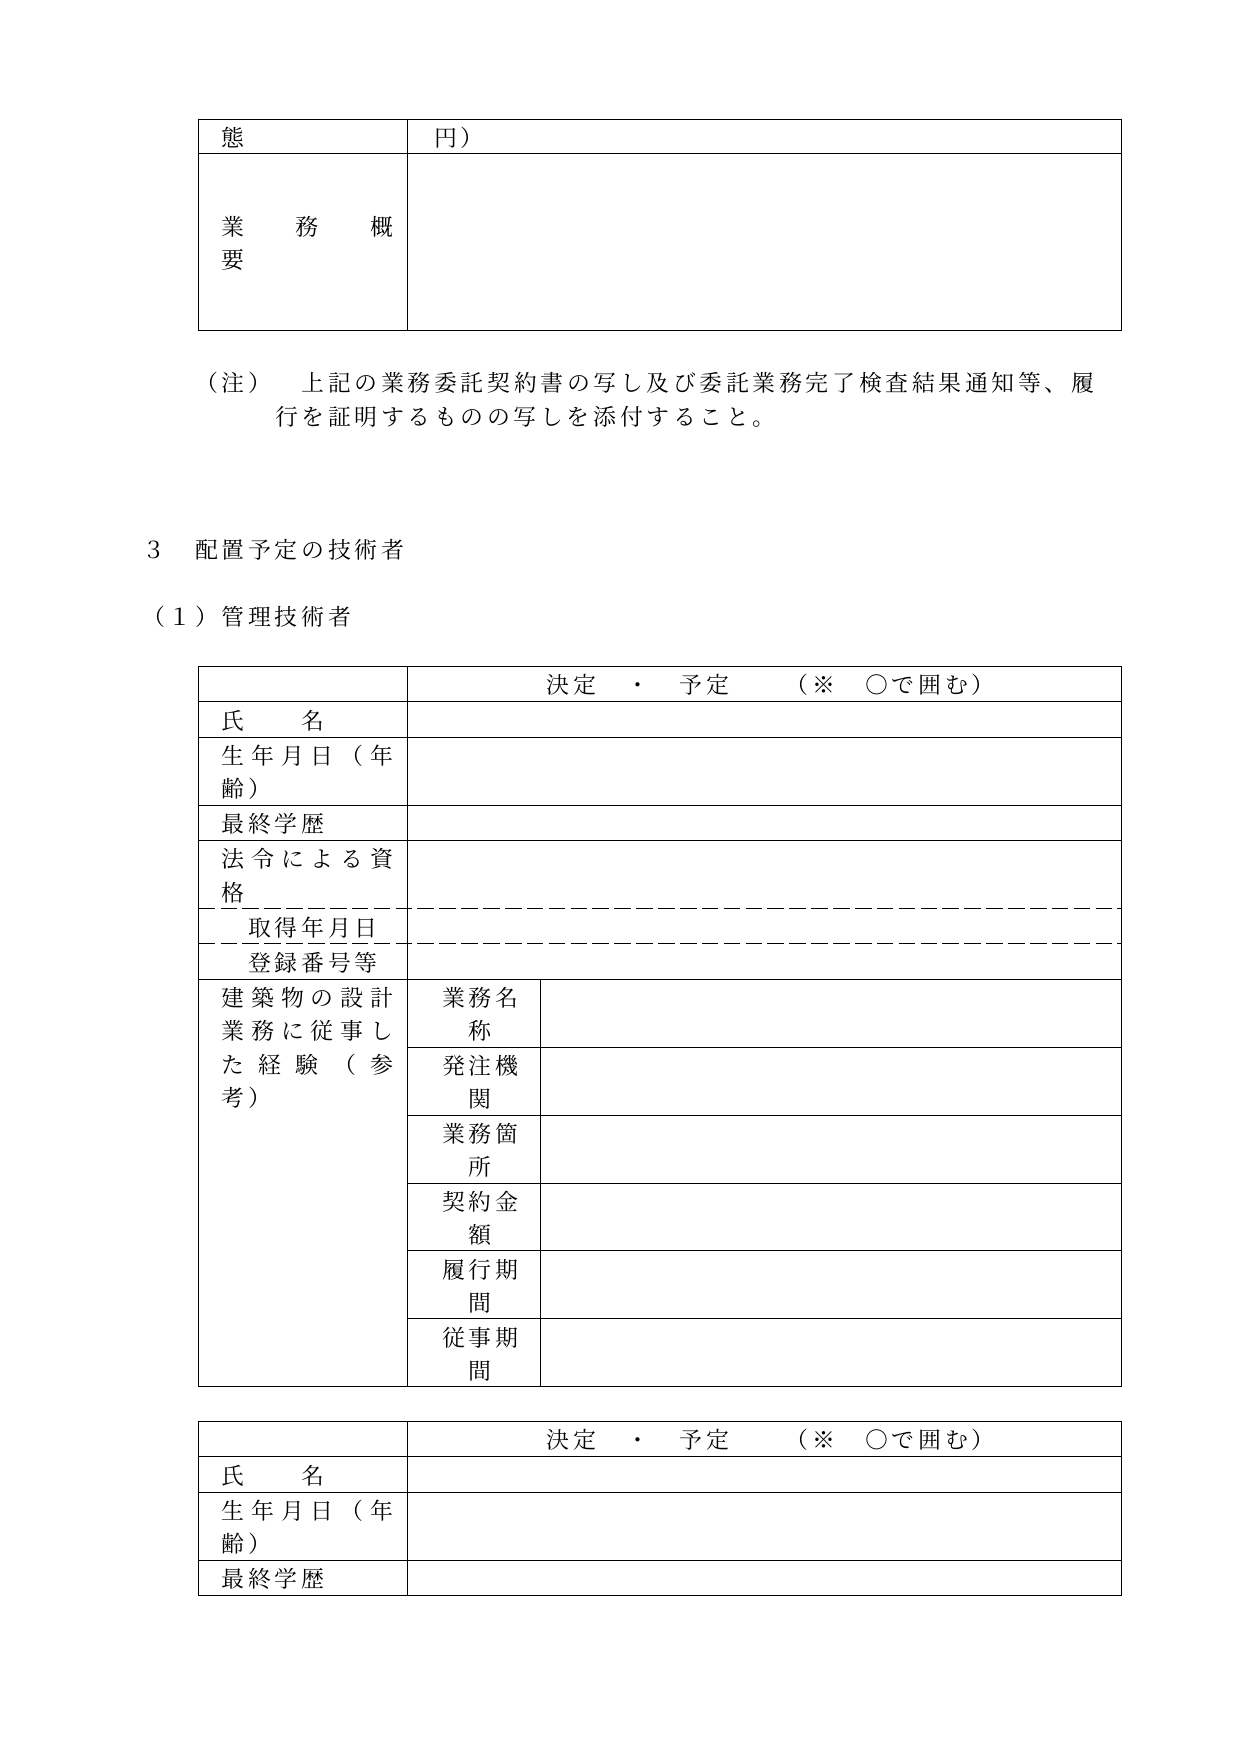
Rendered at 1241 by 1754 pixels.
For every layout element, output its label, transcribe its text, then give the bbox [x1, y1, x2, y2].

table_cell 氏 名 [199, 702, 407, 737]
table_cell 生年月日（年齢） [199, 1493, 407, 1559]
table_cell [408, 120, 1121, 153]
table_cell [541, 1251, 1121, 1318]
table_cell [408, 908, 1121, 943]
text （１）管理技術者 [142, 599, 1098, 632]
table_header 決定 ・ 予定 （※ ○で囲む） [408, 667, 1121, 701]
table_cell [541, 980, 1121, 1047]
table_cell 業務箇所 [408, 1116, 540, 1182]
table_cell 最終学歴 [199, 806, 407, 840]
table_cell [408, 738, 1121, 804]
table_cell 従事期間 [408, 1319, 540, 1386]
table_header 決定 ・ 予定 （※ ○で囲む） [408, 1422, 1121, 1456]
table_cell 最終学歴 [199, 1561, 407, 1595]
table_cell 履行期間 [408, 1251, 540, 1318]
table_cell 取得年月日 [199, 908, 407, 943]
table_cell [408, 154, 1121, 330]
table_cell [541, 1116, 1121, 1182]
table_cell 建築物の設計業務に従事した経験（参考） [199, 980, 407, 1386]
table_cell [541, 1184, 1121, 1250]
table_cell [408, 943, 1121, 979]
table_header [199, 667, 407, 701]
table_cell 契約金額 [408, 1184, 540, 1250]
table_cell 氏 名 [199, 1457, 407, 1492]
table_cell [408, 841, 1121, 908]
table_cell 受 注 形 態 [199, 120, 407, 153]
table_header [199, 1422, 407, 1456]
table_cell [408, 1493, 1121, 1559]
text （注） 上記の業務委託契約書の写し及び委託業務完了検査結果通知等、履行を証明するものの写しを添付すること。 [191, 365, 1098, 432]
table_cell 登録番号等 [199, 943, 407, 979]
table_cell [408, 806, 1121, 840]
table_cell [408, 702, 1121, 737]
table_cell [408, 1457, 1121, 1492]
table_cell [408, 1561, 1121, 1595]
table_cell [541, 1319, 1121, 1386]
table_cell [541, 1048, 1121, 1114]
table_cell 業務名称 [408, 980, 540, 1047]
table_cell 法令による資格 [199, 841, 407, 908]
text ３ 配置予定の技術者 [142, 532, 1098, 566]
table_cell 生年月日（年齢） [199, 738, 407, 804]
table_cell 業 務 概 要 [199, 154, 407, 330]
table_cell 発注機関 [408, 1048, 540, 1114]
